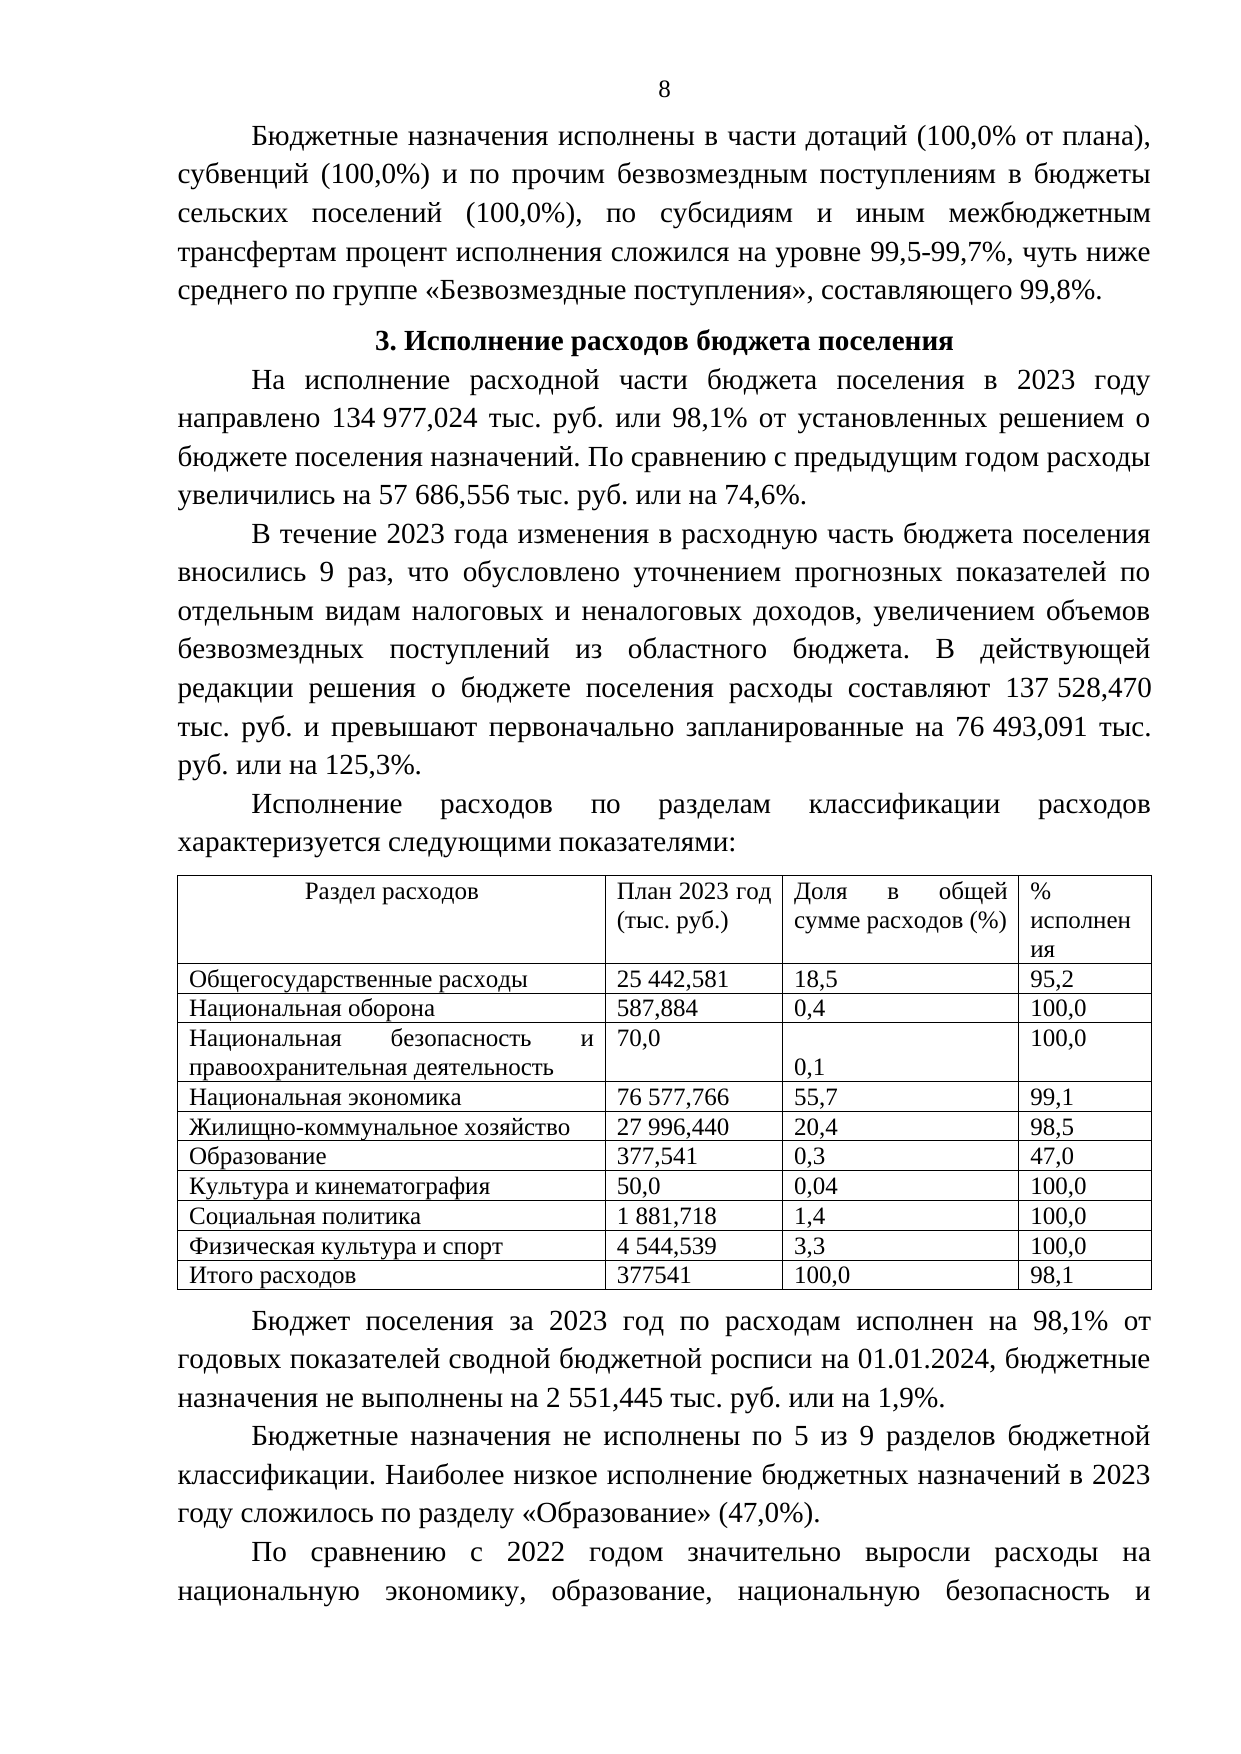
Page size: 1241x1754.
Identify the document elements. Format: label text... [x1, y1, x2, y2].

table_cell 0,04 [783, 1171, 1018, 1200]
table_cell 95,2 [1019, 964, 1151, 992]
table_cell 0,3 [783, 1141, 1018, 1170]
table_cell 98,1 [1019, 1261, 1151, 1289]
table_cell 27 996,440 [606, 1112, 782, 1140]
table_cell 100,0 [1019, 1201, 1151, 1230]
text Бюджетные назначения исполнены в части дотаций (100,0% от плана), субвенций (100,0%) и по прочим безвозмездным поступлениям в бюджеты сельских поселений (100,0%), по субсидиям и иным межбюджетным трансфертам процент исполнения сложился на уровне 99,5-99,7%, чуть ниже среднего по группе «Безвозмездные поступления», составляющего 99,8%. [177, 118, 1152, 306]
text В течение 2023 года изменения в расходную часть бюджета поселения вносились 9 раз, что обусловлено уточнением прогнозных показателей по отдельным видам налоговых и неналоговых доходов, увеличением объемов безвозмездных поступлений из областного бюджета. В действующей редакции решения о бюджете поселения расходы составляют 137 528,470 тыс. руб. и превышают первоначально запланированные на 76 493,091 тыс. руб. или на 125,3%. [177, 516, 1152, 781]
text Исполнение расходов по разделам классификации расходов характеризуется следующими показателями: [177, 786, 1152, 858]
table_cell Итого расходов [178, 1261, 605, 1289]
table_header Раздел расходов [178, 876, 605, 963]
table_cell 98,5 [1019, 1112, 1151, 1140]
table_cell 100,0 [783, 1261, 1018, 1289]
table_cell 47,0 [1019, 1141, 1151, 1170]
table_cell 137 528,469 [606, 1261, 782, 1289]
table_cell 70,0 [606, 1023, 782, 1081]
table_cell Жилищно-коммунальное хозяйство [178, 1112, 605, 1140]
table_cell 20,4 [783, 1112, 1018, 1140]
table_cell Общегосударственные расходы [178, 964, 605, 992]
table_cell 100,0 [1019, 1231, 1151, 1259]
table_cell 50,0 [606, 1171, 782, 1200]
table_cell 4 544,539 [606, 1231, 782, 1259]
text На исполнение расходной части бюджета поселения в 2023 году направлено 134 977,024 тыс. руб. или 98,1% от установленных решением о бюджете поселения назначений. По сравнению с предыдущим годом расходы увеличились на 57 686,556 тыс. руб. или на 74,6%. [177, 362, 1152, 511]
table_cell Культура и кинематография [178, 1171, 605, 1200]
table_cell Образование [178, 1141, 605, 1170]
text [177, 1534, 1152, 1606]
text Бюджет поселения за 2023 год по расходам исполнен на 98,1% от годовых показателей сводной бюджетной росписи на 01.01.2024, бюджетные назначения не выполнены на 2 551,445 тыс. руб. или на 1,9%. [177, 1303, 1152, 1413]
table_cell 1 881,718 [606, 1201, 782, 1230]
table_cell Национальная безопасность и правоохранительная деятельность [178, 1023, 605, 1081]
table_header % исполнения [1019, 876, 1151, 963]
table_cell 100,0 [1019, 1171, 1151, 1200]
table_cell 100,0 [1019, 1023, 1151, 1081]
table_cell 76 577,766 [606, 1082, 782, 1111]
table_cell 55,7 [783, 1082, 1018, 1111]
table_cell 377,541 [606, 1141, 782, 1170]
table_cell 3,3 [783, 1231, 1018, 1259]
text 3. Исполнение расходов бюджета поселения [177, 323, 1152, 357]
text Бюджетные назначения не исполнены по 5 из 9 разделов бюджетной классификации. Наиболее низкое исполнение бюджетных назначений в 2023 году сложилось по разделу «Образование» (47,0%). [177, 1418, 1152, 1529]
table_cell Социальная политика [178, 1201, 605, 1230]
table_header Доля в общей сумме расходов (%) [783, 876, 1018, 963]
table_cell 25 442,581 [606, 964, 782, 992]
table_cell Физическая культура и спорт [178, 1231, 605, 1259]
table_cell Национальная экономика [178, 1082, 605, 1111]
table_cell Национальная оборона [178, 994, 605, 1022]
table_header План 2023 год (тыс. руб.) [606, 876, 782, 963]
table_cell 1,4 [783, 1201, 1018, 1230]
table_cell 0,4 [783, 994, 1018, 1022]
table_cell 587,884 [606, 994, 782, 1022]
table_cell 0,1 [783, 1023, 1018, 1081]
table_cell 100,0 [1019, 994, 1151, 1022]
table_cell 18,5 [783, 964, 1018, 992]
table_cell 99,1 [1019, 1082, 1151, 1111]
